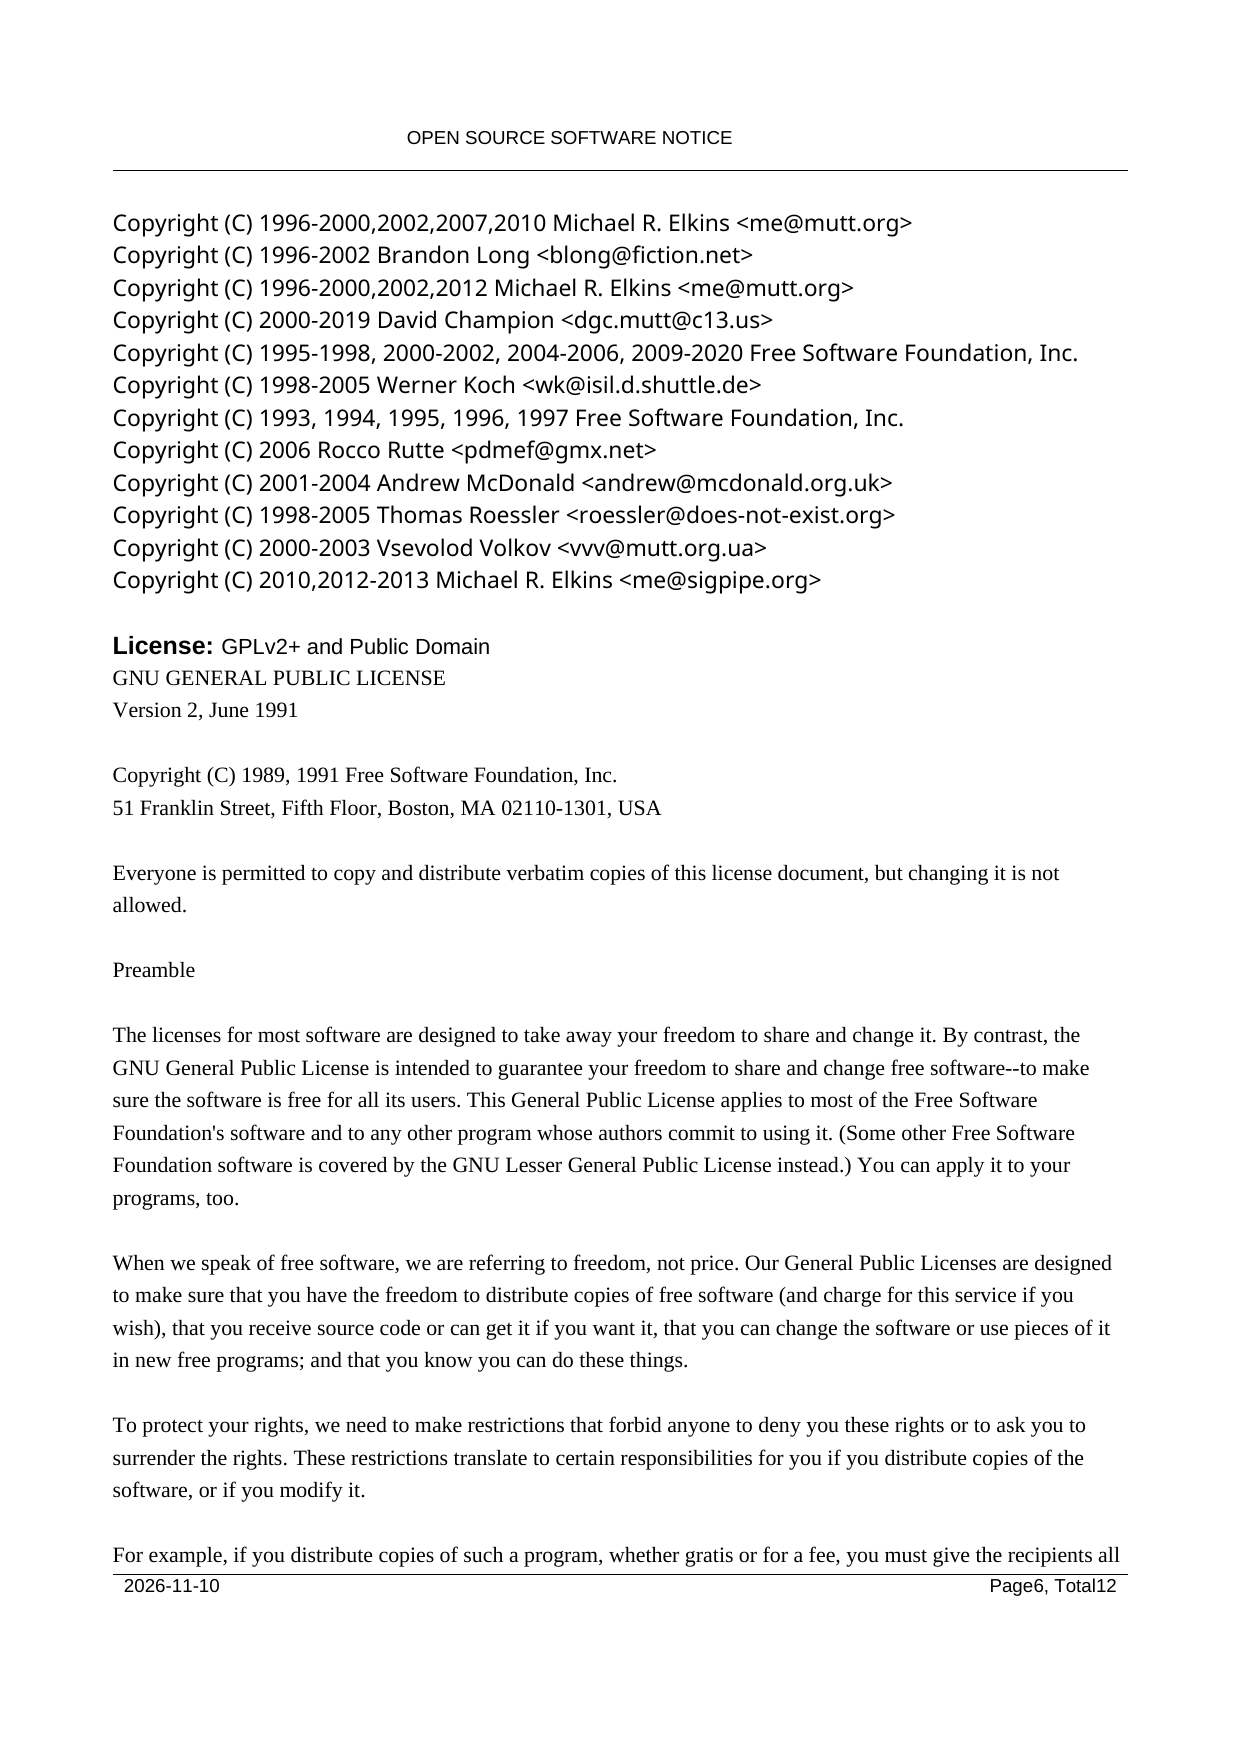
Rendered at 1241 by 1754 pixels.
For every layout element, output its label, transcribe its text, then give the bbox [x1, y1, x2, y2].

text License: GPLv2+ and Public Domain [112, 629, 1128, 661]
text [112, 206, 1128, 629]
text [112, 661, 1128, 1571]
